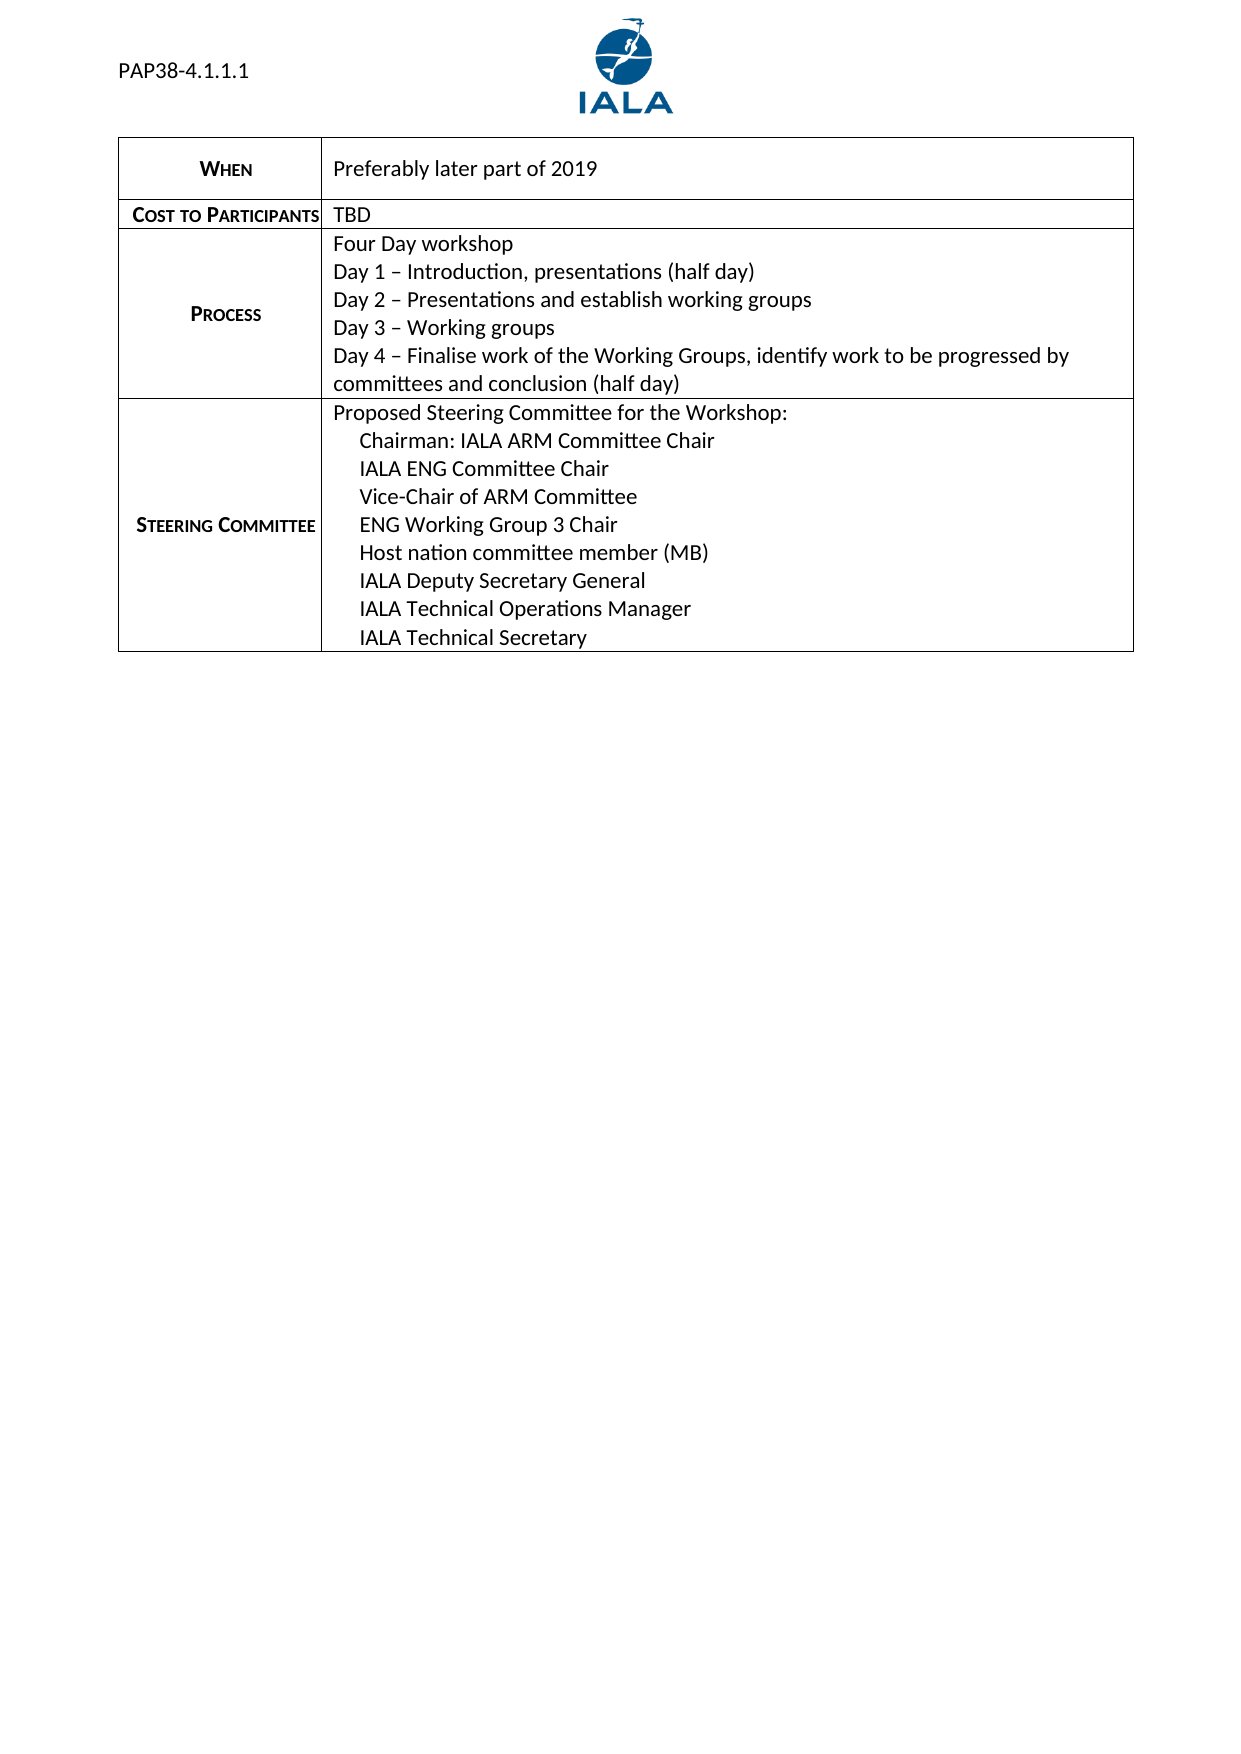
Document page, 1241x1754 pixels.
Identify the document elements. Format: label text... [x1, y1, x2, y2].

picture [558, 7, 689, 135]
table_cell TBD [322, 200, 1133, 228]
table_cell Cost to Participants [119, 200, 321, 228]
table_cell Steering Committee [119, 399, 321, 651]
table_cell Process [119, 229, 321, 397]
table_cell Four Day workshop Day 1 – Introduction, presentations (half day) Day 2 – Presentations and establish working groups Day 3 – Working groups Day 4 – Finalise work of the Working Groups, identify work to be progressed by committees and conclusion (half day) [322, 229, 1133, 397]
table_cell Proposed Steering Committee for the Workshop: Chairman: IALA ARM Committee Chair IALA ENG Committee Chair Vice-Chair of ARM Committee ENG Working Group 3 Chair Host nation committee member (MB) IALA Deputy Secretary General IALA Technical Operations Manager IALA Technical Secretary [322, 399, 1133, 651]
table_cell When [119, 138, 321, 199]
table_cell Preferably later part of 2019 [322, 138, 1133, 199]
